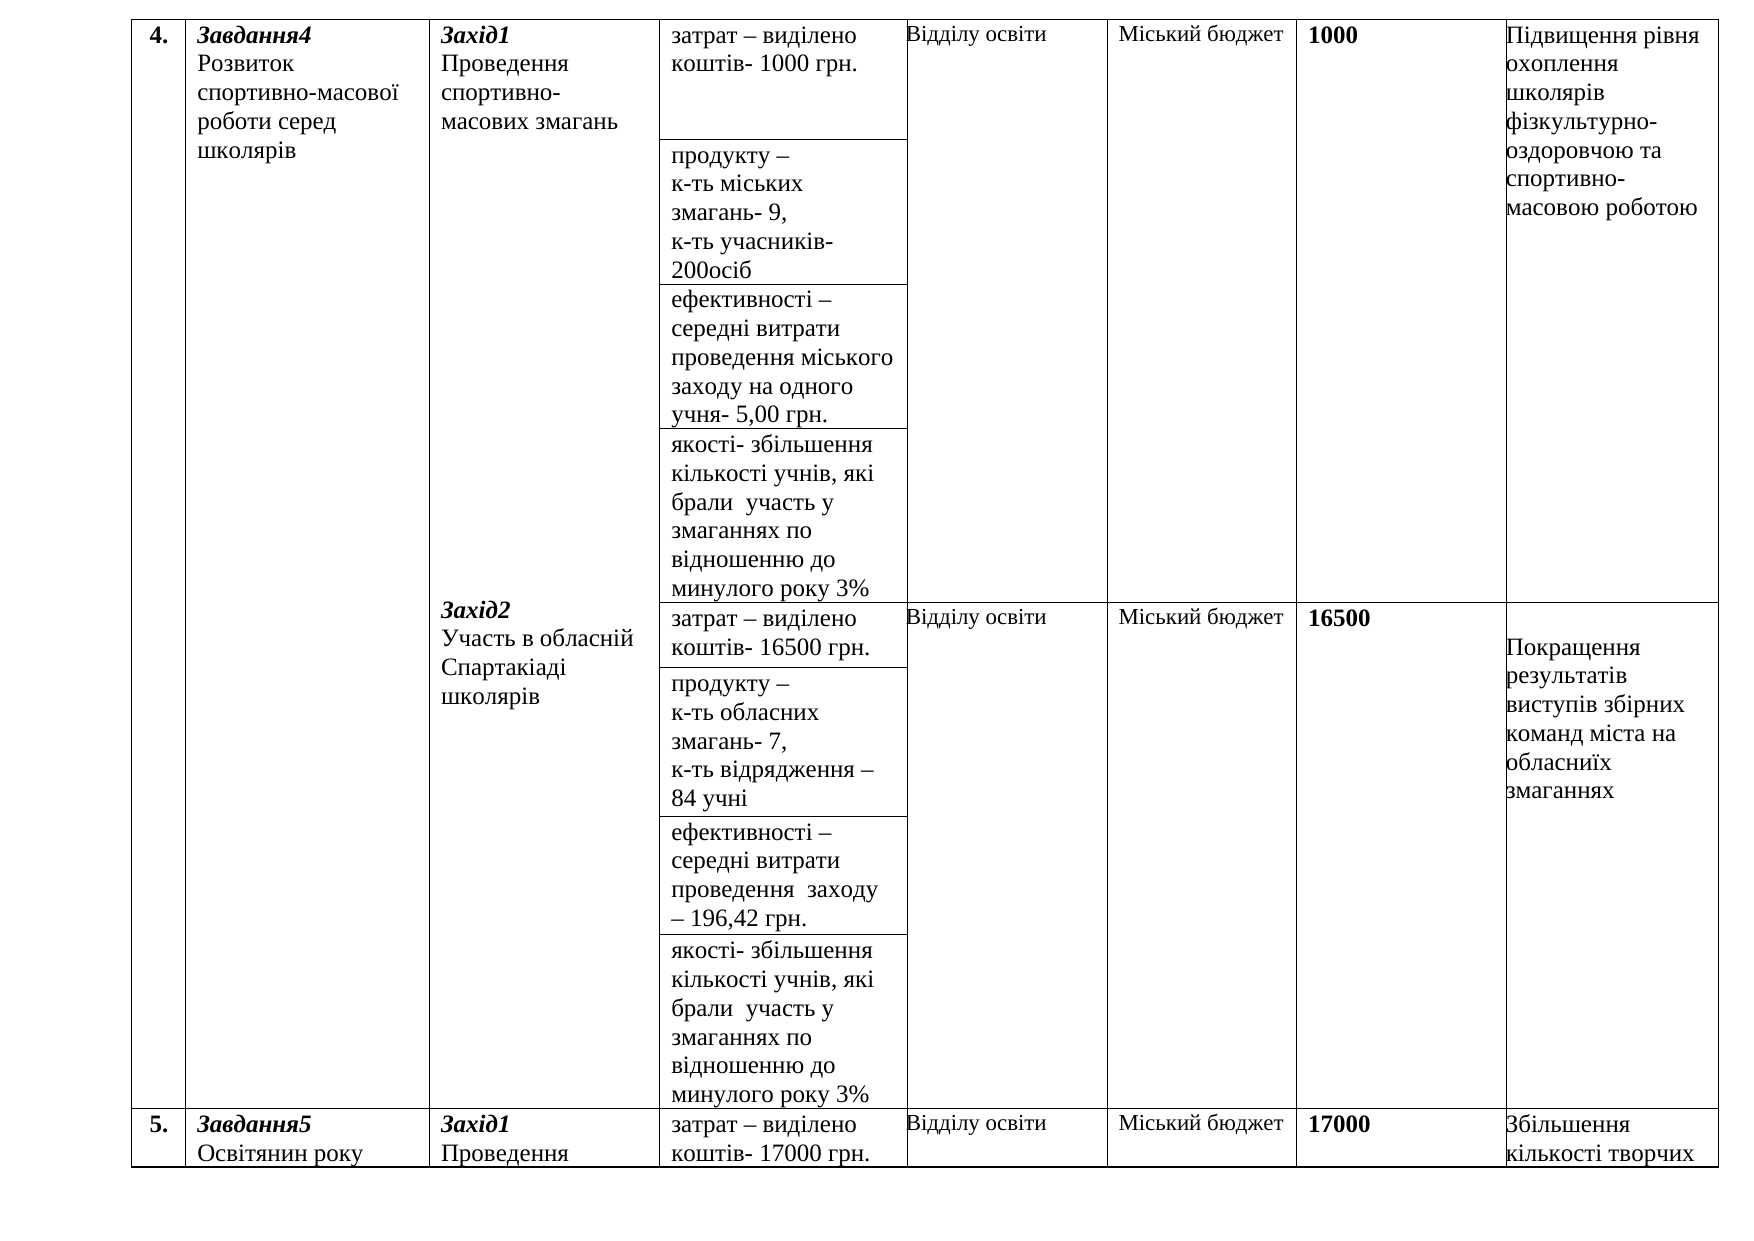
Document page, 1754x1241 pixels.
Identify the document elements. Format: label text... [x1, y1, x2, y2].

table_cell ефективності – середні витрати проведення заходу – 196,42 грн. [660, 817, 907, 934]
table_cell продукту – к-ть міських змагань- 9, к-ть учасників- 200осіб [660, 140, 907, 283]
table_cell затрат – виділено коштів- 1000 грн. [660, 20, 907, 139]
table_cell якості- збільшення кількості учнів, які брали участь у змаганнях по відношенню до минулого року 3% [660, 935, 907, 1108]
table_cell Завдання4 Розвиток спортивно-масової роботи серед школярів [186, 20, 429, 1108]
table_cell Відділу освіти [908, 603, 1107, 1108]
table_cell Відділу освіти [908, 20, 1107, 602]
table_cell Підвищення рівня охоплення школярів фізкультурно-оздоровчою та спортивно-масовою роботою [1507, 20, 1718, 602]
table_cell 5. [132, 1109, 185, 1166]
table_cell Міський бюджет [1108, 1109, 1296, 1166]
table_cell Міський бюджет [1108, 20, 1296, 602]
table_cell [430, 1109, 659, 1166]
table_cell затрат – виділено коштів- 17000 грн. [660, 1109, 907, 1166]
table_cell якості- збільшення кількості учнів, які брали участь у змаганнях по відношенню до минулого року 3% [660, 429, 907, 602]
table_cell затрат – виділено коштів- 16500 грн. [660, 603, 907, 667]
table_cell Покращення результатів виступів збірних команд міста на обласниїх змаганнях [1507, 603, 1718, 1108]
table_cell 16500 [1297, 603, 1506, 1108]
table_cell 17000 [1297, 1109, 1506, 1166]
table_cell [1507, 1109, 1718, 1166]
table_cell продукту – к-ть обласних змагань- 7, к-ть відрядження – 84 учні [660, 668, 907, 816]
table_cell 1000 [1297, 20, 1506, 602]
table_cell 4. [132, 20, 185, 1108]
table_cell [186, 1109, 429, 1166]
table_cell ефективності – середні витрати проведення міського заходу на одного учня- 5,00 грн. [660, 285, 907, 428]
table_cell Захід1 Проведення спортивно-масових змагань Захід2 Участь в обласній Спартакіаді школярів [430, 20, 659, 1108]
table_cell Відділу освіти [908, 1109, 1107, 1166]
table_cell Міський бюджет [1108, 603, 1296, 1108]
